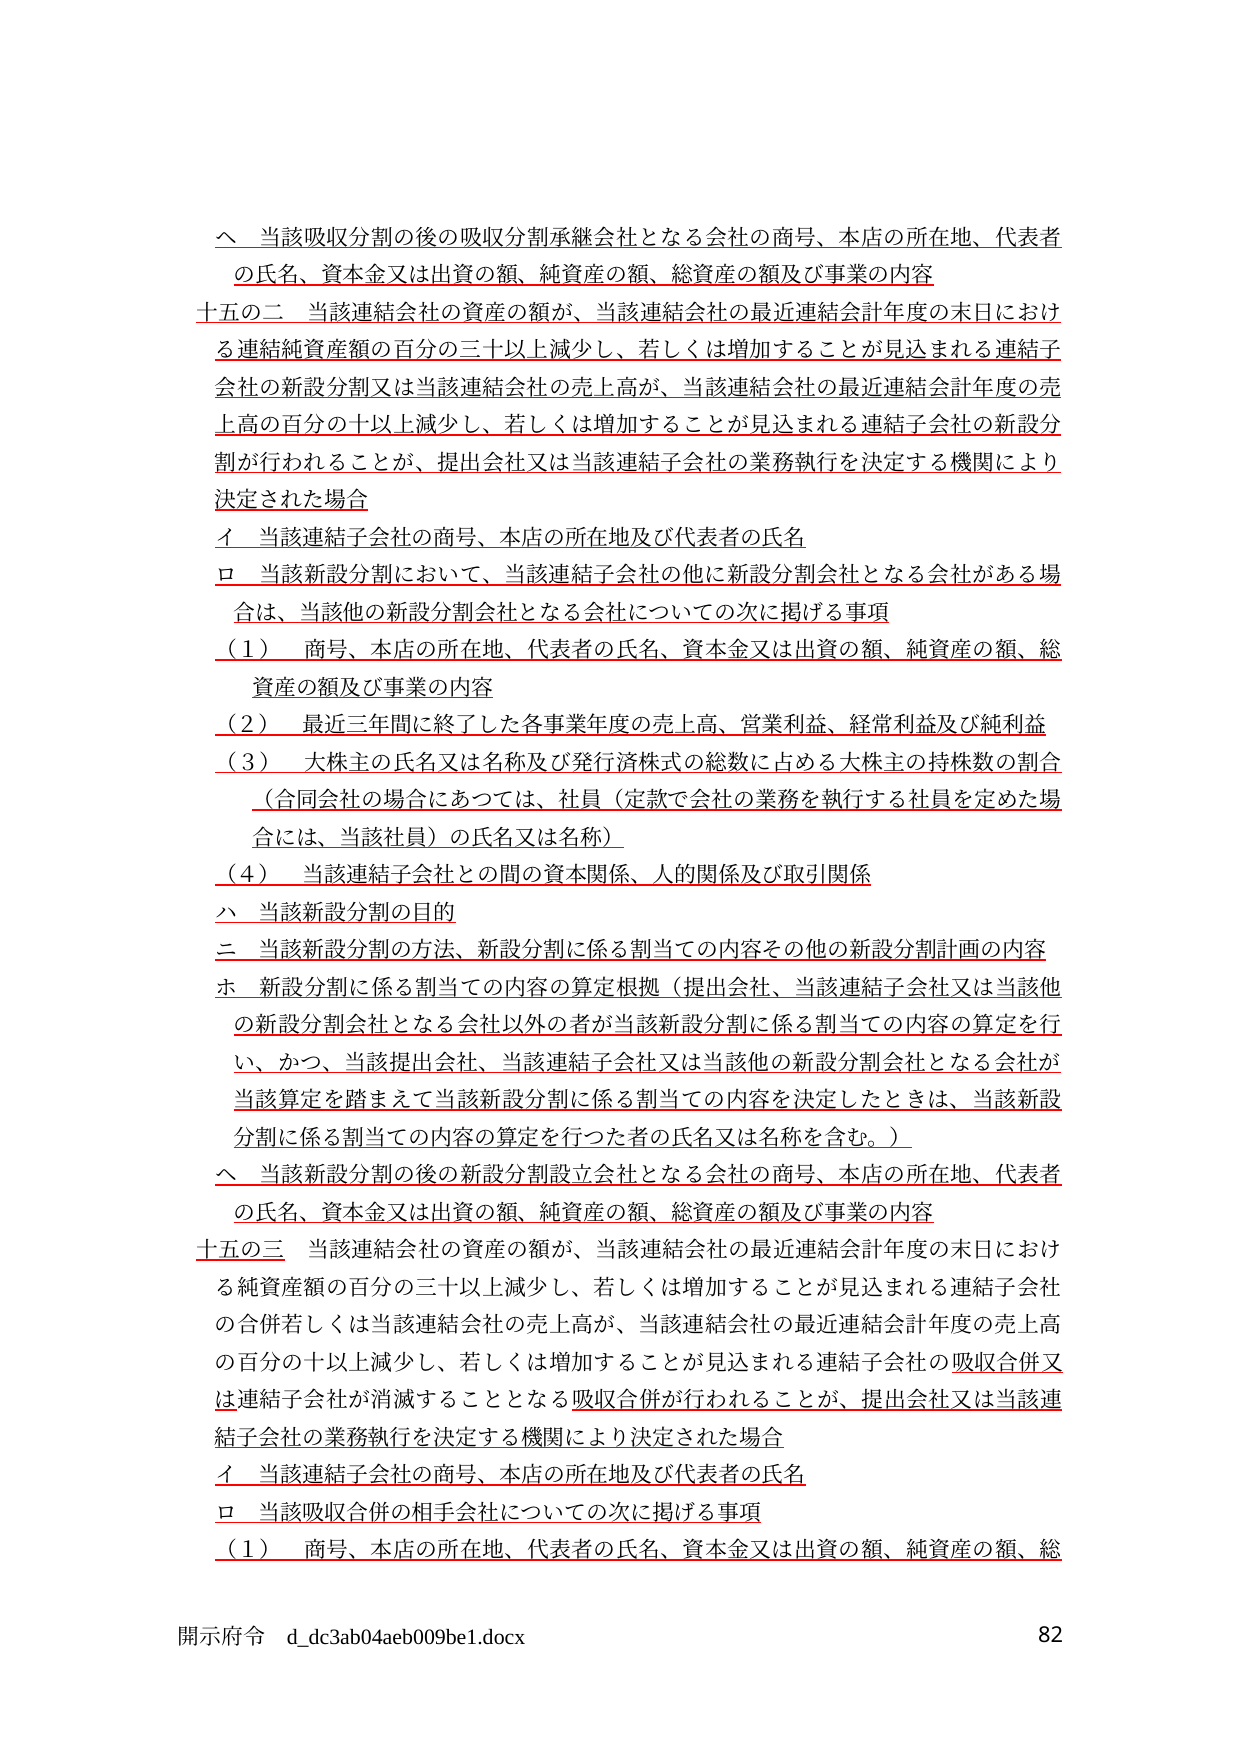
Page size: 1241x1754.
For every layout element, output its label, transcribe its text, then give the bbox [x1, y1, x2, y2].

text ロ 当該吸収合併の相手会社についての次に掲げる事項 [215, 1492, 1063, 1529]
text （１） 商号、本店の所在地、代表者の氏名、資本金又は出資の額、純資産の額、総資産の額及び事業の内容 [215, 629, 1063, 704]
text ヘ 当該新設分割の後の新設分割設立会社となる会社の商号、本店の所在地、代表者の氏名、資本金又は出資の額、純資産の額、総資産の額及び事業の内容 [215, 1154, 1063, 1229]
text （４） 当該連結子会社との間の資本関係、人的関係及び取引関係 [215, 854, 1063, 892]
text 十五の二 当該連結会社の資産の額が、当該連結会社の最近連結会計年度の末日における連結純資産額の百分の三十以上減少し、若しくは増加することが見込まれる連結子会社の新設分割又は当該連結会社の売上高が、当該連結会社の最近連結会計年度の売上高の百分の十以上減少し、若しくは増加することが見込まれる連結子会社の新設分割が行われることが、提出会社又は当該連結子会社の業務執行を決定する機関により決定された場合 [196, 292, 1063, 517]
text イ 当該連結子会社の商号、本店の所在地及び代表者の氏名 [215, 517, 1063, 554]
text ヘ 当該吸収分割の後の吸収分割承継会社となる会社の商号、本店の所在地、代表者の氏名、資本金又は出資の額、純資産の額、総資産の額及び事業の内容 [215, 217, 1063, 292]
text ニ 当該新設分割の方法、新設分割に係る割当ての内容その他の新設分割計画の内容 [215, 929, 1063, 967]
text ロ 当該新設分割において、当該連結子会社の他に新設分割会社となる会社がある場合は、当該他の新設分割会社となる会社についての次に掲げる事項 [215, 554, 1063, 629]
text ホ 新設分割に係る割当ての内容の算定根拠（提出会社、当該連結子会社又は当該他の新設分割会社となる会社以外の者が当該新設分割に係る割当ての内容の算定を行い、かつ、当該提出会社、当該連結子会社又は当該他の新設分割会社となる会社が当該算定を踏まえて当該新設分割に係る割当ての内容を決定したときは、当該新設分割に係る割当ての内容の算定を行つた者の氏名又は名称を含む。） [215, 967, 1063, 1154]
text 十五の三 当該連結会社の資産の額が、当該連結会社の最近連結会計年度の末日における純資産額の百分の三十以上減少し、若しくは増加することが見込まれる連結子会社の合併若しくは当該連結会社の売上高が、当該連結会社の最近連結会計年度の売上高の百分の十以上減少し、若しくは増加することが見込まれる連結子会社の吸収合併又は連結子会社が消滅することとなる吸収合併が行われることが、提出会社又は当該連結子会社の業務執行を決定する機関により決定された場合 [196, 1229, 1063, 1454]
text イ 当該連結子会社の商号、本店の所在地及び代表者の氏名 [215, 1454, 1063, 1492]
text ハ 当該新設分割の目的 [215, 892, 1063, 929]
text （２） 最近三年間に終了した各事業年度の売上高、営業利益、経常利益及び純利益 [215, 704, 1063, 742]
text （３） 大株主の氏名又は名称及び発行済株式の総数に占める大株主の持株数の割合（合同会社の場合にあつては、社員（定款で会社の業務を執行する社員を定めた場合には、当該社員）の氏名又は名称） [215, 742, 1063, 854]
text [215, 1529, 1063, 1567]
